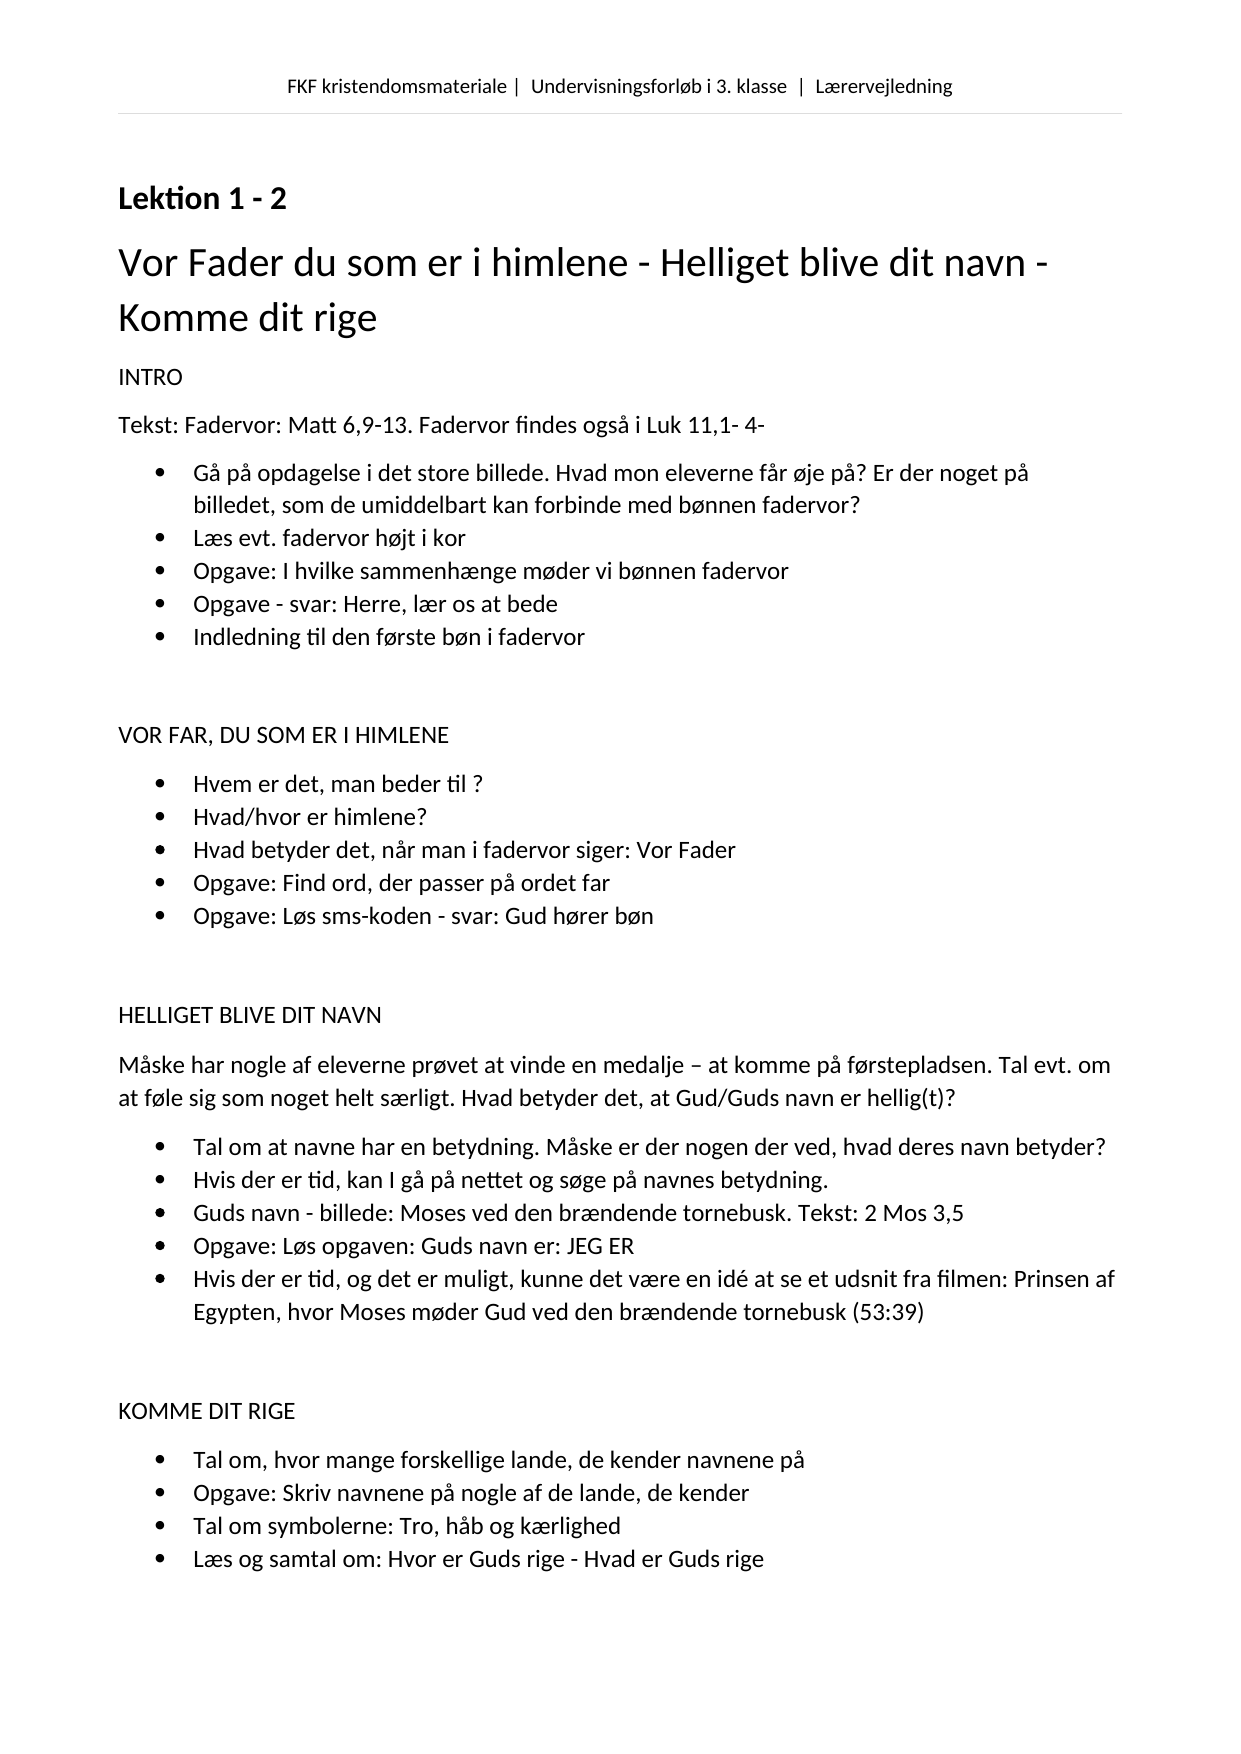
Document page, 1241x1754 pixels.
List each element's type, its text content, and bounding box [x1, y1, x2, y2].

text Lektion 1 - 2 [118, 177, 1116, 218]
text Måske har nogle af eleverne prøvet at vinde en medalje – at komme på førstepladsen. Tal evt. om at føle sig som noget helt særligt. Hvad betyder det, at Gud/Guds navn er hellig(t)? [118, 1049, 1122, 1112]
list Tal om, hvor mange forskellige lande, de kender navnene på [156, 1445, 1122, 1475]
list Gå på opdagelse i det store billede. Hvad mon eleverne får øje på? Er der noget på billedet, som de umiddelbart kan forbinde med bønnen fadervor? [156, 457, 1116, 520]
list Opgave: Skriv navnene på nogle af de lande, de kender [156, 1478, 1122, 1508]
list Opgave: Løs sms-koden - svar: Gud hører bøn [156, 900, 1122, 931]
text Vor Fader du som er i himlene - Helliget blive dit navn - Komme dit rige [118, 236, 1116, 342]
list Opgave - svar: Herre, lær os at bede [156, 588, 1116, 619]
list Indledning til den første bøn i fadervor [156, 621, 1116, 652]
list Tal om symbolerne: Tro, håb og kærlighed [156, 1511, 1122, 1541]
list Tal om at navne har en betydning. Måske er der nogen der ved, hvad deres navn betyder? [156, 1131, 1122, 1162]
list Opgave: Løs opgaven: Guds navn er: JEG ER [156, 1230, 1122, 1261]
list Hvis der er tid, og det er muligt, kunne det være en idé at se et udsnit fra filmen: Prinsen af Egypten, hvor Moses møder Gud ved den brændende tornebusk (53:39) [156, 1263, 1122, 1326]
list Opgave: I hvilke sammenhænge møder vi bønnen fadervor [156, 556, 1116, 586]
text VOR FAR, DU SOM ER I HIMLENE [118, 719, 1122, 749]
list Hvis der er tid, kan I gå på nettet og søge på navnes betydning. [156, 1164, 1122, 1195]
list Læs og samtal om: Hvor er Guds rige - Hvad er Guds rige [156, 1543, 1122, 1574]
text HELLIGET BLIVE DIT NAVN [118, 999, 1122, 1030]
list Opgave: Find ord, der passer på ordet far [156, 867, 1122, 898]
text INTRO [118, 361, 1116, 391]
list Hvad/hvor er himlene? [156, 801, 1122, 832]
list Guds navn - billede: Moses ved den brændende tornebusk. Tekst: 2 Mos 3,5 [156, 1197, 1122, 1228]
text Tekst: Fadervor: Matt 6,9-13. Fadervor findes også i Luk 11,1- 4- [118, 409, 1116, 439]
text KOMME DIT RIGE [118, 1395, 1122, 1426]
list Hvem er det, man beder til ? [156, 768, 1122, 799]
list Hvad betyder det, når man i fadervor siger: Vor Fader [156, 834, 1122, 865]
list Læs evt. fadervor højt i kor [156, 523, 1116, 553]
